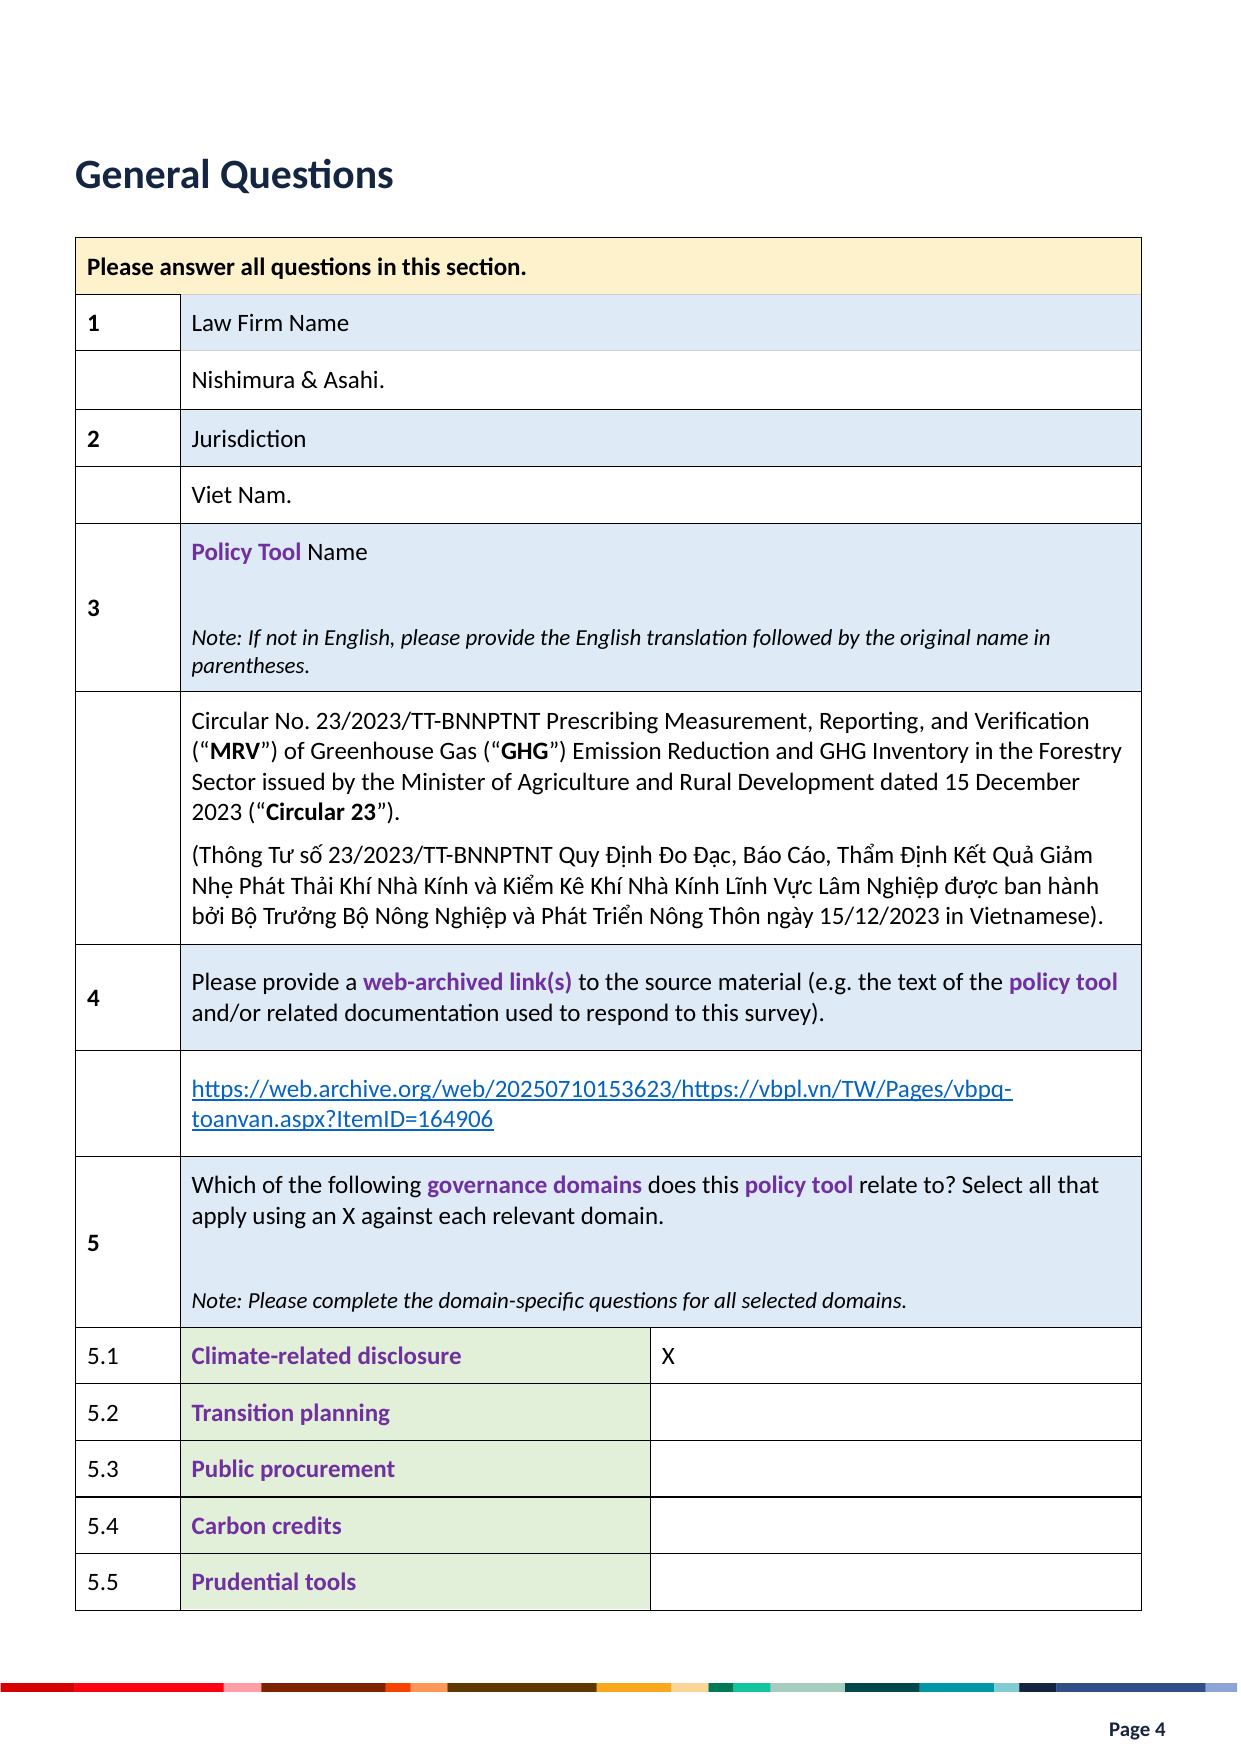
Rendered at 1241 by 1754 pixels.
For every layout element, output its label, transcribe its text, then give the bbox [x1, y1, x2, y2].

table_cell [76, 351, 180, 409]
table_cell Law Firm Name [181, 295, 1141, 350]
table_cell 4 [76, 945, 180, 1050]
table_cell https://web.archive.org/web/20250710153623/https://vbpl.vn/TW/Pages/vbpq-toanvan.aspx?ItemID=164906 [181, 1051, 1141, 1156]
table_cell [76, 692, 180, 943]
picture [0, 1683, 1236, 1692]
table_cell Viet Nam. [181, 467, 1141, 522]
table_cell Public procurement [181, 1441, 650, 1496]
table_cell 5.1 [76, 1328, 180, 1383]
table_cell [651, 1554, 1141, 1609]
table_cell 5.3 [76, 1441, 180, 1496]
table_cell [76, 467, 180, 522]
table_header Please answer all questions in this section. [76, 238, 1141, 294]
table_cell Prudential tools [181, 1554, 650, 1609]
table_cell [651, 1441, 1141, 1496]
table_cell Jurisdiction [181, 410, 1141, 466]
table_cell Carbon credits [181, 1498, 650, 1553]
table_cell [651, 1384, 1141, 1440]
table_cell 2 [76, 410, 180, 466]
table_cell 5.5 [76, 1554, 180, 1609]
table_cell Policy Tool Name Note: If not in English, please provide the English translation followed by the original name in parentheses. [181, 524, 1141, 691]
table_cell [76, 1051, 180, 1156]
table_cell [651, 1498, 1141, 1553]
table_cell 3 [76, 524, 180, 691]
subtitle General Questions [75, 148, 1165, 199]
table_cell 5.2 [76, 1384, 180, 1440]
table_cell Nishimura & Asahi. [181, 351, 1141, 409]
table_cell 5 [76, 1157, 180, 1327]
table_cell X [651, 1328, 1141, 1383]
table_cell Which of the following governance domains does this policy tool relate to? Select all that apply using an X against each relevant domain. Note: Please complete the domain-specific questions for all selected domains. [181, 1157, 1141, 1327]
table_cell Circular No. 23/2023/TT-BNNPTNT Prescribing Measurement, Reporting, and Verification (“MRV”) of Greenhouse Gas (“GHG”) Emission Reduction and GHG Inventory in the Forestry Sector issued by the Minister of Agriculture and Rural Development dated 15 December 2023 (“Circular 23”). (Thông Tư số 23/2023/TT-BNNPTNT Quy Định Đo Đạc, Báo Cáo, Thẩm Định Kết Quả Giảm Nhẹ Phát Thải Khí Nhà Kính và Kiểm Kê Khí Nhà Kính Lĩnh Vực Lâm Nghiệp được ban hành bởi Bộ Trưởng Bộ Nông Nghiệp và Phát Triển Nông Thôn ngày 15/12/2023 in Vietnamese). [181, 692, 1141, 943]
table_cell Transition planning [181, 1384, 650, 1440]
table_cell 5.4 [76, 1498, 180, 1553]
table_cell Please provide a web-archived link(s) to the source material (e.g. the text of the policy tool and/or related documentation used to respond to this survey). [181, 945, 1141, 1050]
table_cell 1 [76, 295, 180, 350]
table_cell Climate-related disclosure [181, 1328, 650, 1383]
